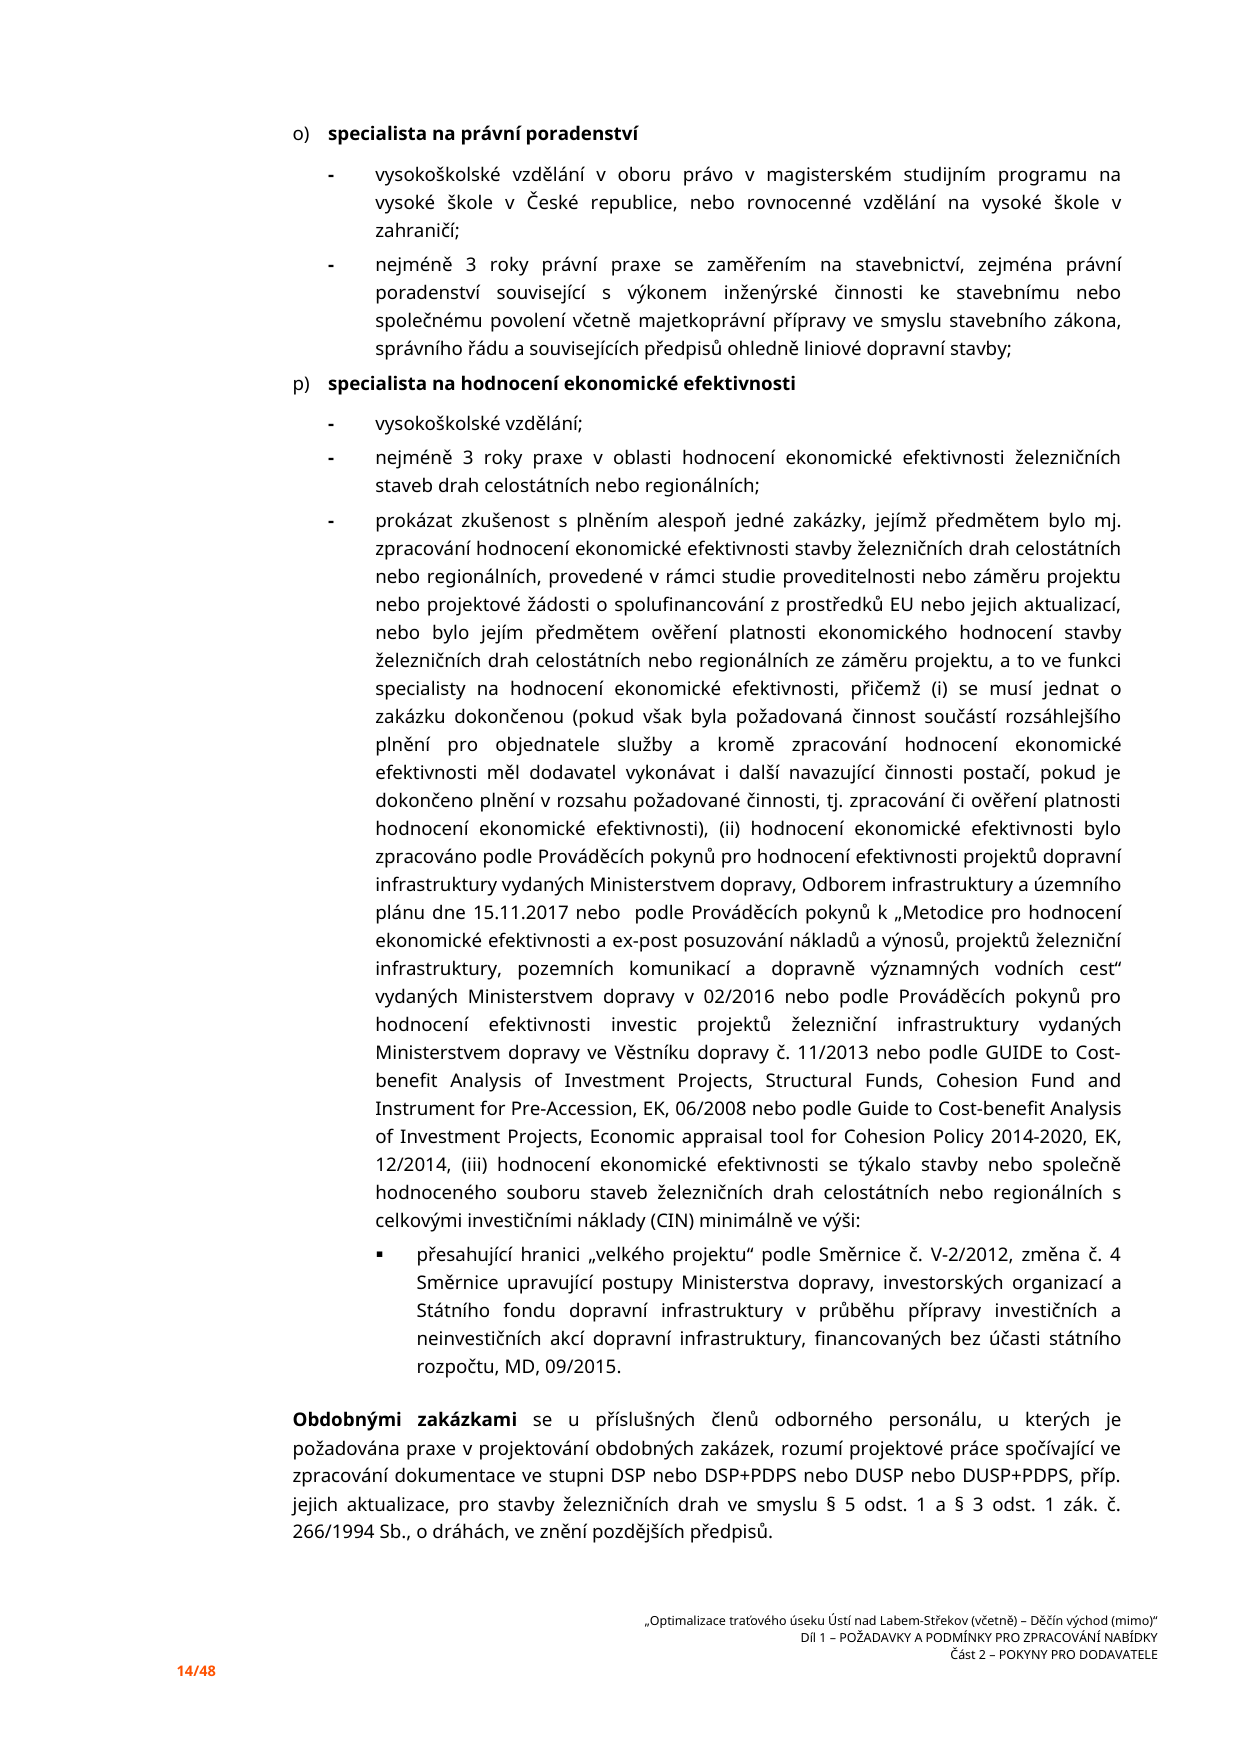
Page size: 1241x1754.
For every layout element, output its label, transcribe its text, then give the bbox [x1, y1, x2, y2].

text nejméně 3 roky praxe v oblasti hodnocení ekonomické efektivnosti železničních staveb drah celostátních nebo regionálních; [328, 444, 1122, 498]
text vysokoškolské vzdělání v oboru právo v magisterském studijním programu na vysoké škole v České republice, nebo rovnocenné vzdělání na vysoké škole v zahraničí; [328, 161, 1122, 243]
list specialista na hodnocení ekonomické efektivnosti [292, 370, 1122, 395]
text prokázat zkušenost s plněním alespoň jedné zakázky, jejímž předmětem bylo mj. zpracování hodnocení ekonomické efektivnosti stavby železničních drah celostátních nebo regionálních, provedené v rámci studie proveditelnosti nebo záměru projektu nebo projektové žádosti o spolufinancování z prostředků EU nebo jejich aktualizací, nebo bylo jejím předmětem ověření platnosti ekonomického hodnocení stavby železničních drah celostátních nebo regionálních ze záměru projektu, a to ve funkci specialisty na hodnocení ekonomické efektivnosti, přičemž (i) se musí jednat o zakázku dokončenou (pokud však byla požadovaná činnost součástí rozsáhlejšího plnění pro objednatele služby a kromě zpracování hodnocení ekonomické efektivnosti měl dodavatel vykonávat i další navazující činnosti postačí, pokud je dokončeno plnění v rozsahu požadované činnosti, tj. zpracování či ověření platnosti hodnocení ekonomické efektivnosti), (ii) hodnocení ekonomické efektivnosti bylo zpracováno podle Prováděcích pokynů pro hodnocení efektivnosti projektů dopravní infrastruktury vydaných Ministerstvem dopravy, Odborem infrastruktury a územního plánu dne 15.11.2017 nebo podle Prováděcích pokynů k „Metodice pro hodnocení ekonomické efektivnosti a ex-post posuzování nákladů a výnosů, projektů železniční infrastruktury, pozemních komunikací a dopravně významných vodních cest“ vydaných Ministerstvem dopravy v 02/2016 nebo podle Prováděcích pokynů pro hodnocení efektivnosti investic projektů železniční infrastruktury vydaných Ministerstvem dopravy ve Věstníku dopravy č. 11/2013 nebo podle GUIDE to Cost-benefit Analysis of Investment Projects, Structural Funds, Cohesion Fund and Instrument for Pre-Accession, EK, 06/2008 nebo podle Guide to Cost-benefit Analysis of Investment Projects, Economic appraisal tool for Cohesion Policy 2014-2020, EK, 12/2014, (iii) hodnocení ekonomické efektivnosti se týkalo stavby nebo společně hodnoceného souboru staveb železničních drah celostátních nebo regionálních s celkovými investičními náklady (CIN) minimálně ve výši: [328, 507, 1122, 1233]
text přesahující hranici „velkého projektu“ podle Směrnice č. V-2/2012, změna č. 4 Směrnice upravující postupy Ministerstva dopravy, investorských organizací a Státního fondu dopravní infrastruktury v průběhu přípravy investičních a neinvestičních akcí dopravní infrastruktury, financovaných bez účasti státního rozpočtu, MD, 09/2015. [375, 1242, 1122, 1379]
text vysokoškolské vzdělání; [328, 410, 1122, 436]
list specialista na právní poradenství [292, 121, 1122, 146]
text Obdobnými zakázkami se u příslušných členů odborného personálu, u kterých je požadována praxe v projektování obdobných zakázek, rozumí projektové práce spočívající ve zpracování dokumentace ve stupni DSP nebo DSP+PDPS nebo DUSP nebo DUSP+PDPS, příp. jejich aktualizace, pro stavby železničních drah ve smyslu § 5 odst. 1 a § 3 odst. 1 zák. č. 266/1994 Sb., o dráhách, ve znění pozdějších předpisů. [292, 1407, 1122, 1544]
text nejméně 3 roky právní praxe se zaměřením na stavebnictví, zejména právní poradenství související s výkonem inženýrské činnosti ke stavebnímu nebo společnému povolení včetně majetkoprávní přípravy ve smyslu stavebního zákona, správního řádu a souvisejících předpisů ohledně liniové dopravní stavby; [328, 251, 1122, 361]
